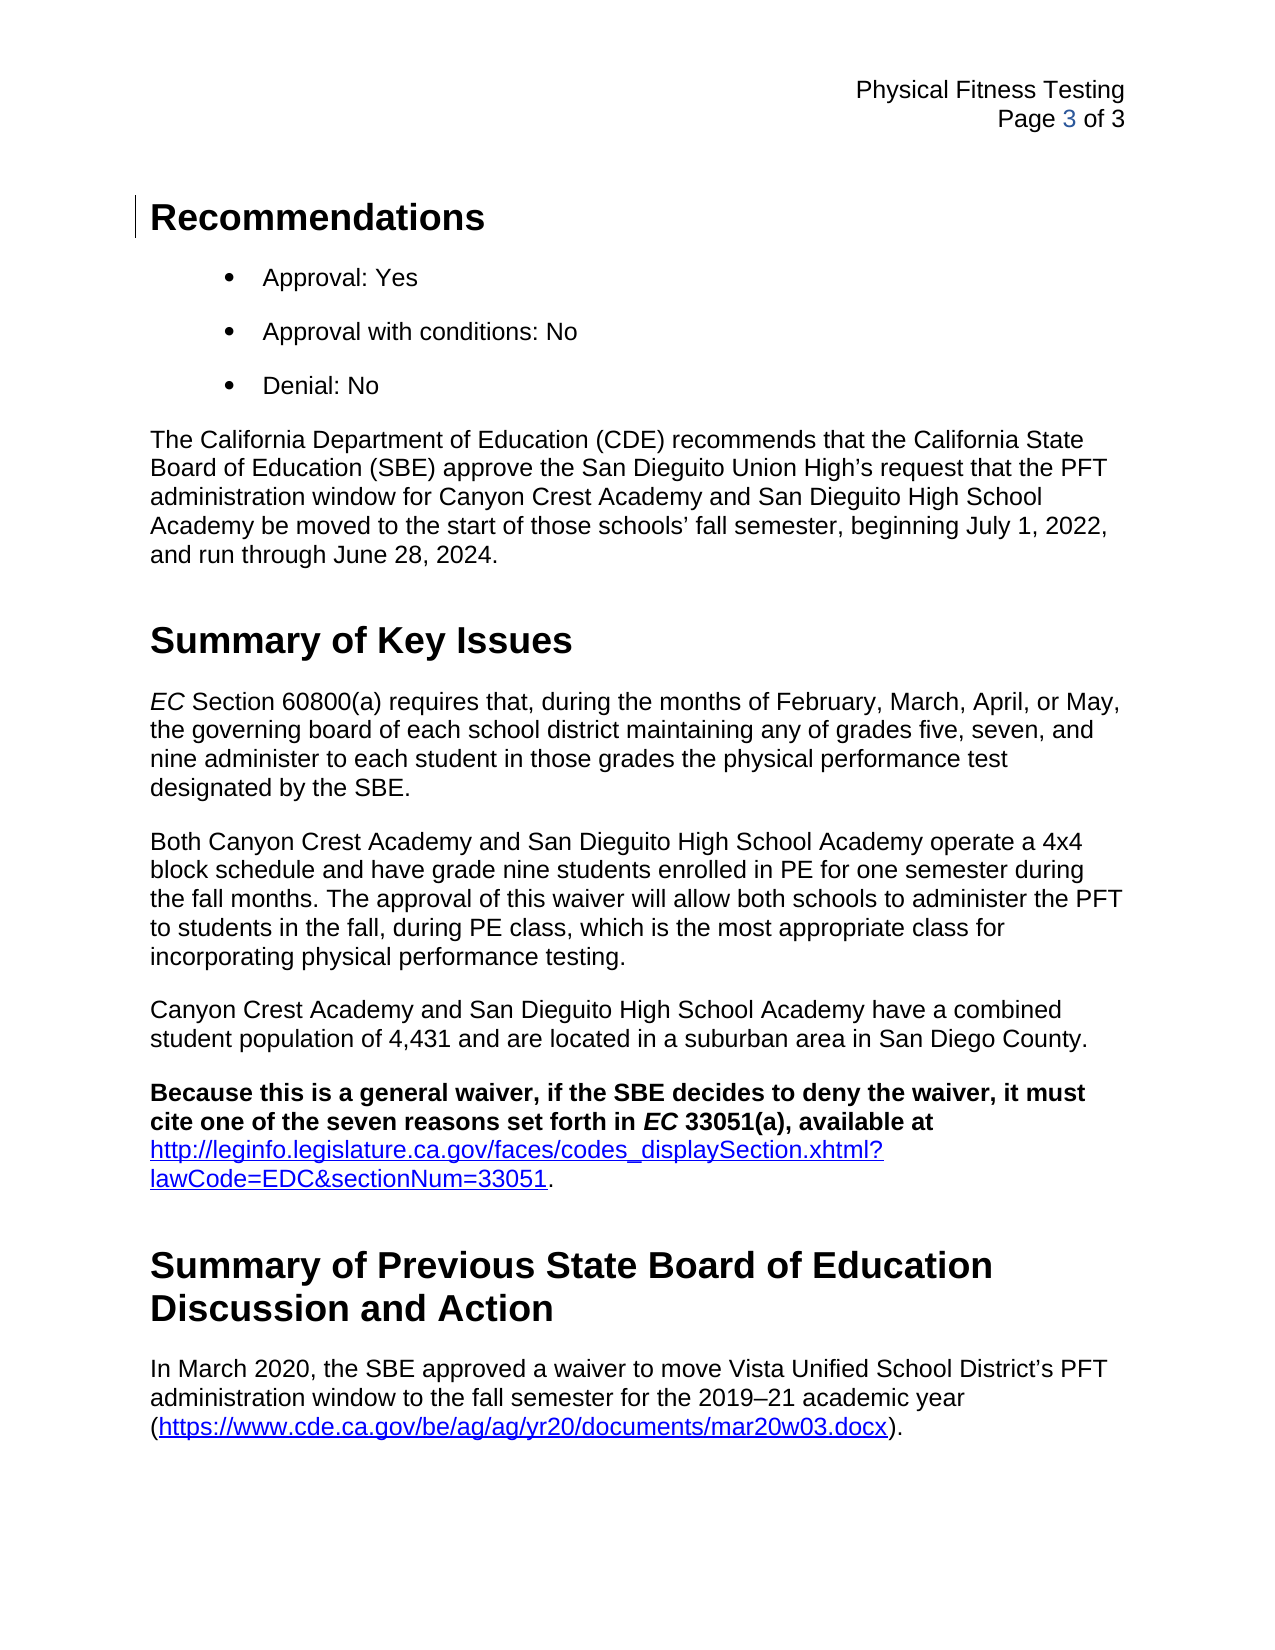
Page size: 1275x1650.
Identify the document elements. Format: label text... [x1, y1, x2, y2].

text The California Department of Education (CDE) recommends that the California State Board of Education (SBE) approve the San Dieguito Union High’s request that the PFT administration window for Canyon Crest Academy and San Dieguito High School Academy be moved to the start of those schools’ fall semester, beginning July 1, 2022, and run through June 28, 2024. [150, 425, 1125, 568]
subtitle Recommendations [150, 195, 1125, 238]
list Denial: No [225, 371, 1125, 400]
text Both Canyon Crest Academy and San Dieguito High School Academy operate a 4x4 block schedule and have grade nine students enrolled in PE for one semester during the fall months. The approval of this waiver will allow both schools to administer the PFT to students in the fall, during PE class, which is the most appropriate class for incorporating physical performance testing. [150, 827, 1125, 970]
text EC Section 60800(a) requires that, during the months of February, March, April, or May, the governing board of each school district maintaining any of grades five, seven, and nine administer to each student in those grades the physical performance test designated by the SBE. [150, 687, 1125, 802]
subtitle Summary of Key Issues [150, 618, 1125, 662]
text In March 2020, the SBE approved a waiver to move Vista Unified School District’s PFT administration window to the fall semester for the 2019–21 academic year [150, 1354, 1125, 1412]
subtitle Summary of Previous State Board of Education Discussion and Action [150, 1243, 1125, 1329]
text Canyon Crest Academy and San Dieguito High School Academy have a combined student population of 4,431 and are located in a suburban area in San Diego County. [150, 995, 1125, 1053]
text (https://www.cde.ca.gov/be/ag/ag/yr20/documents/mar20w03.docx). [150, 1412, 1125, 1440]
list Approval with conditions: No [225, 317, 1125, 346]
list Approval: Yes [225, 263, 1125, 292]
text Because this is a general waiver, if the SBE decides to deny the waiver, it must cite one of the seven reasons set forth in EC 33051(a), available at http://leginfo.legislature.ca.gov/faces/codes_displaySection.xhtml?lawCode=EDC&sectionNum=33051. [150, 1078, 1125, 1193]
